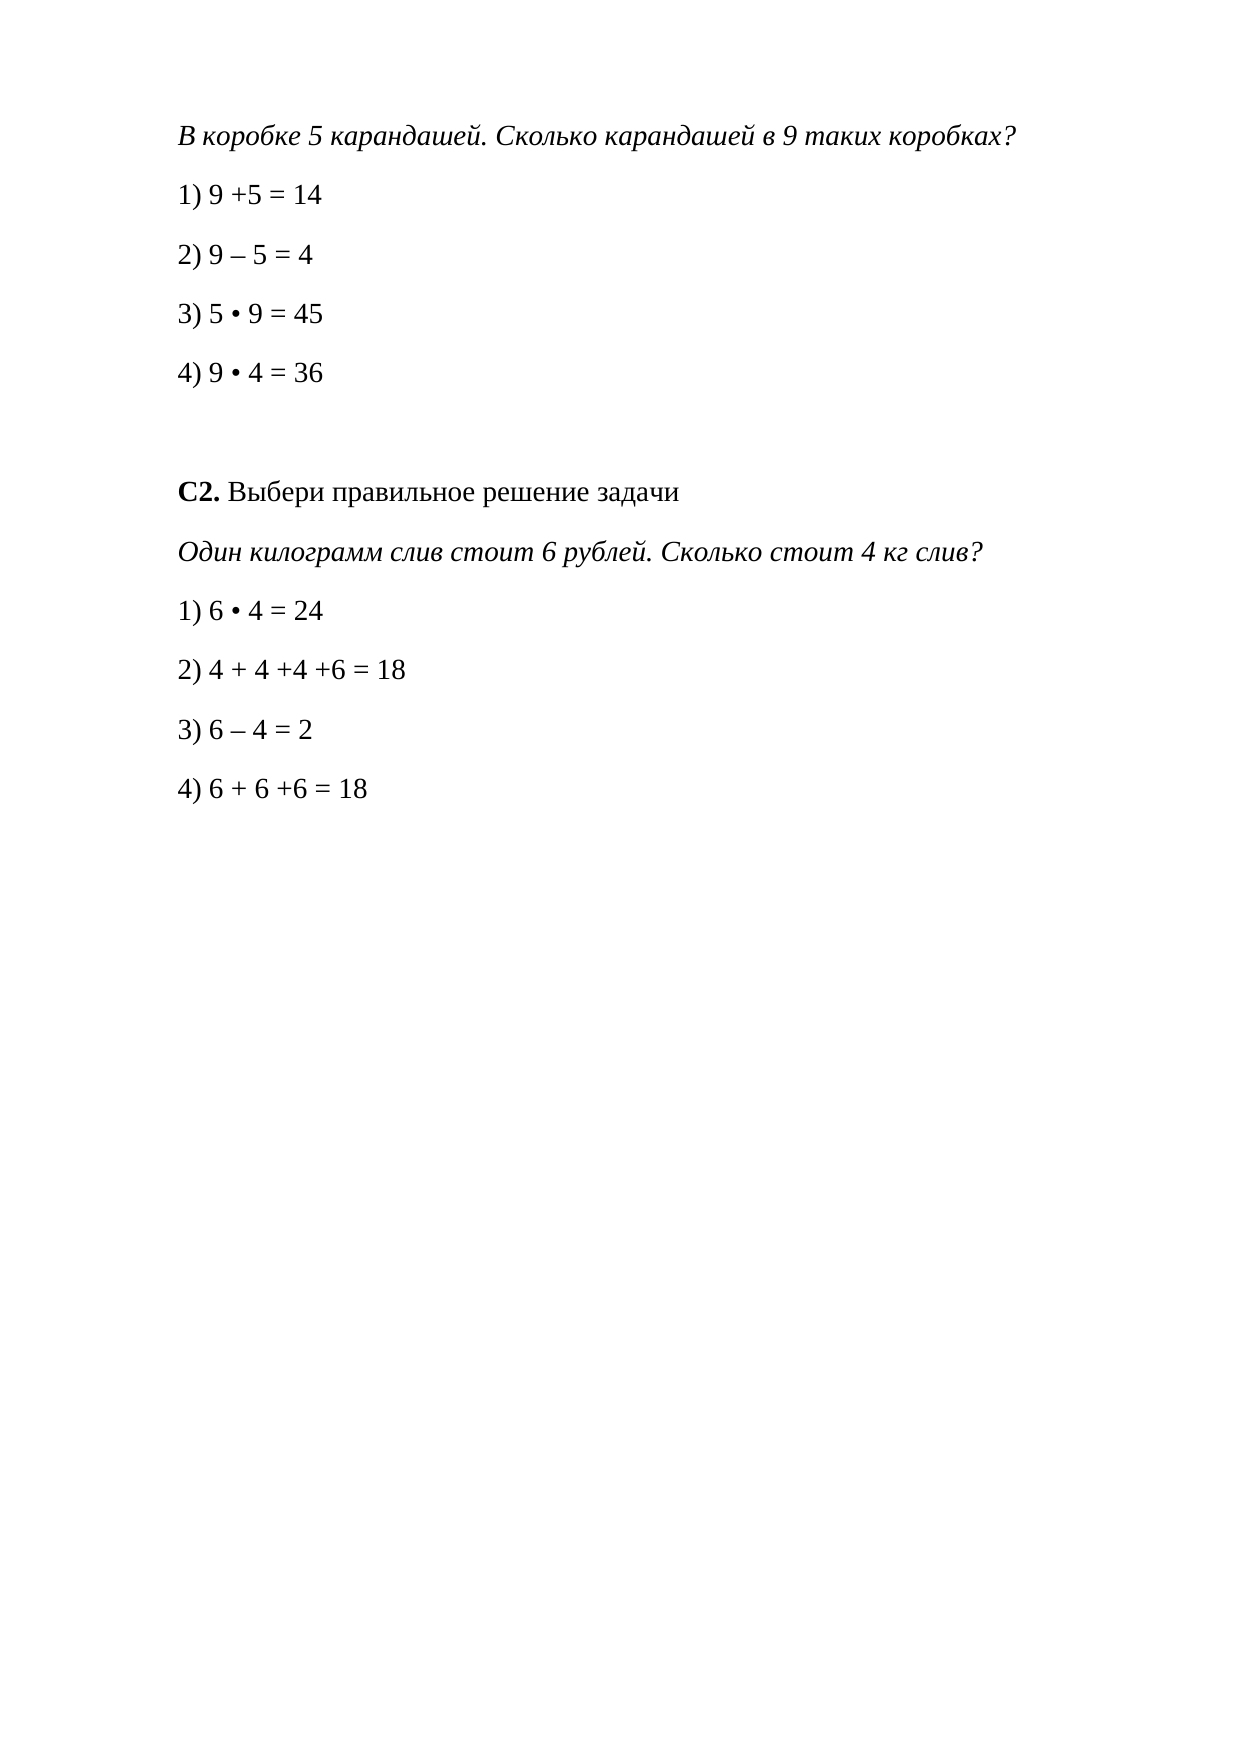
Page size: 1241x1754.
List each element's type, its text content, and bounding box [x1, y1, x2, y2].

text 1) 6 • 4 = 24 [177, 593, 1152, 627]
text 3) 5 • 9 = 45 [177, 296, 1152, 330]
text В коробке 5 карандашей. Сколько карандашей в 9 таких коробках? [177, 118, 1152, 152]
text 1) 9 +5 = 14 [177, 177, 1152, 211]
text Один килограмм слив стоит 6 рублей. Сколько стоит 4 кг слив? [177, 534, 1152, 567]
text 2) 9 – 5 = 4 [177, 237, 1152, 270]
text 3) 6 – 4 = 2 [177, 712, 1152, 745]
text 4) 6 + 6 +6 = 18 [177, 771, 1152, 805]
text 4) 9 • 4 = 36 [177, 356, 1152, 389]
text С2. Выбери правильное решение задачи [177, 474, 1152, 508]
text 2) 4 + 4 +4 +6 = 18 [177, 652, 1152, 686]
